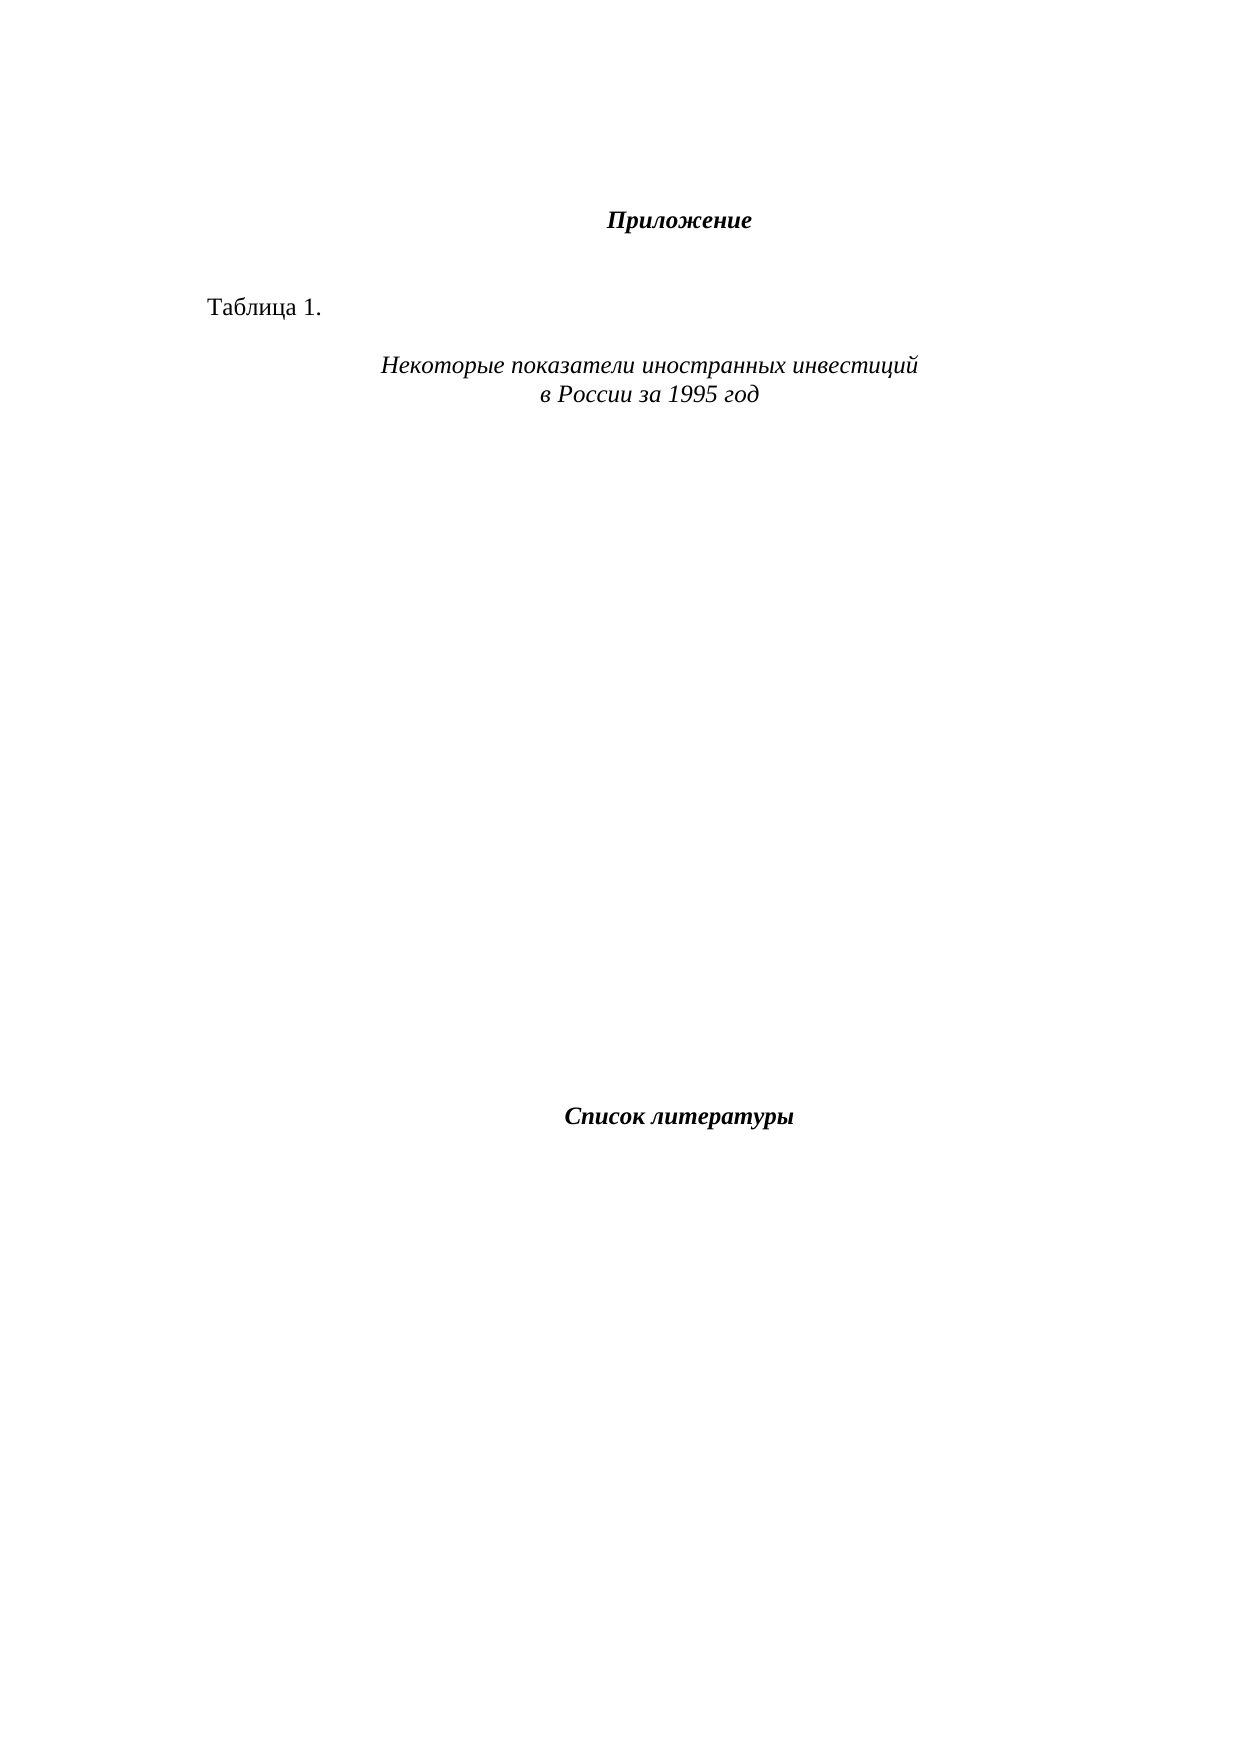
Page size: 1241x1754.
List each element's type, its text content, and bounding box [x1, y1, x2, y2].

text Приложение [133, 205, 1152, 234]
text Таблица 1. [133, 292, 1152, 321]
text Некоторые показатели иностранных инвестиций [148, 350, 1152, 379]
text в России за 1995 год [148, 379, 1152, 408]
text Список литературы [133, 1101, 1152, 1130]
